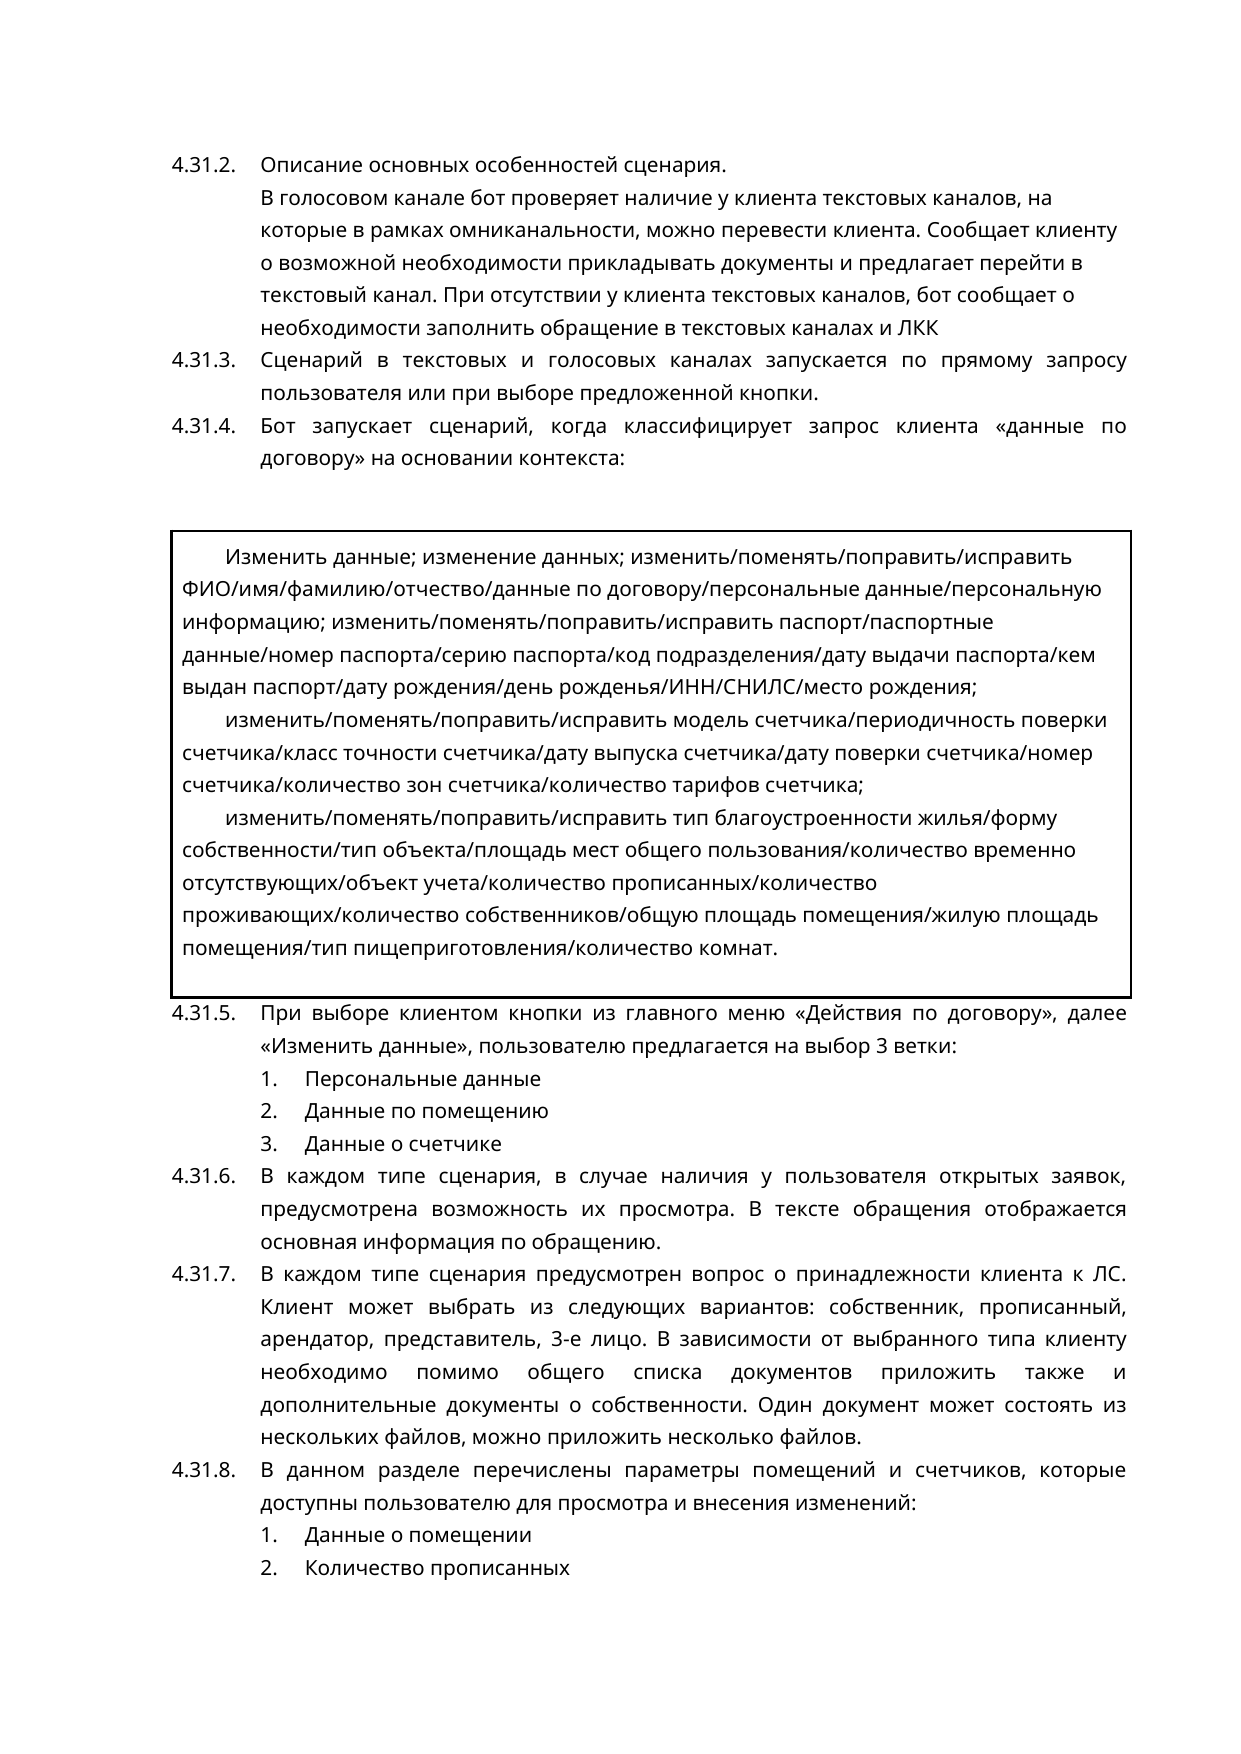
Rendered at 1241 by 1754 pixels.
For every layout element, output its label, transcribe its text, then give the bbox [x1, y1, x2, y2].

list Персональные данные [260, 1064, 1128, 1092]
list В данном разделе перечислены параметры помещений и счетчиков, которые доступны пользователю для просмотра и внесения изменений: [172, 1455, 1128, 1516]
list Данные по помещению [260, 1096, 1128, 1125]
list В голосовом канале бот проверяет наличие у клиента текстовых каналов, на которые в рамках омниканальности, можно перевести клиента. Сообщает клиенту о возможной необходимости прикладывать документы и предлагает перейти в текстовый канал. При отсутствии у клиента текстовых каналов, бот сообщает о необходимости заполнить обращение в текстовых каналах и ЛКК [260, 183, 1128, 341]
list Сценарий в текстовых и голосовых каналах запускается по прямому запросу пользователя или при выборе предложенной кнопки. [172, 346, 1128, 407]
list Данные о счетчике [260, 1129, 1128, 1157]
list Данные о помещении [260, 1520, 1128, 1549]
table_header Изменить данные; изменение данных; изменить/поменять/поправить/исправить ФИО/имя/фамилию/отчество/данные по договору/персональные данные/персональную информацию; изменить/поменять/поправить/исправить паспорт/паспортные данные/номер паспорта/серию паспорта/код подразделения/дату выдачи паспорта/кем выдан паспорт/дату рождения/день рожденья/ИНН/СНИЛС/место рождения; изменить/поменять/поправить/исправить модель счетчика/периодичность поверки счетчика/класс точности счетчика/дату выпуска счетчика/дату поверки счетчика/номер счетчика/количество зон счетчика/количество тарифов счетчика; изменить/поменять/поправить/исправить тип благоустроенности жилья/форму собственности/тип объекта/площадь мест общего пользования/количество временно отсутствующих/объект учета/количество прописанных/количество проживающих/количество собственников/общую площадь помещения/жилую площадь помещения/тип пищеприготовления/количество комнат. [173, 532, 1130, 996]
list В каждом типе сценария предусмотрен вопрос о принадлежности клиента к ЛС. Клиент может выбрать из следующих вариантов: собственник, прописанный, арендатор, представитель, 3-е лицо. В зависимости от выбранного типа клиенту необходимо помимо общего списка документов приложить также и дополнительные документы о собственности. Один документ может состоять из нескольких файлов, можно приложить несколько файлов. [172, 1259, 1128, 1451]
list В каждом типе сценария, в случае наличия у пользователя открытых заявок, предусмотрена возможность их просмотра. В тексте обращения отображается основная информация по обращению. [172, 1162, 1128, 1255]
list Количество прописанных [260, 1553, 1128, 1581]
list Описание основных особенностей сценария. [172, 150, 1128, 178]
list При выборе клиентом кнопки из главного меню «Действия по договору», далее «Изменить данные», пользователю предлагается на выбор 3 ветки: [172, 999, 1128, 1059]
list Бот запускает сценарий, когда классифицирует запрос клиента «данные по договору» на основании контекста: [172, 411, 1128, 472]
